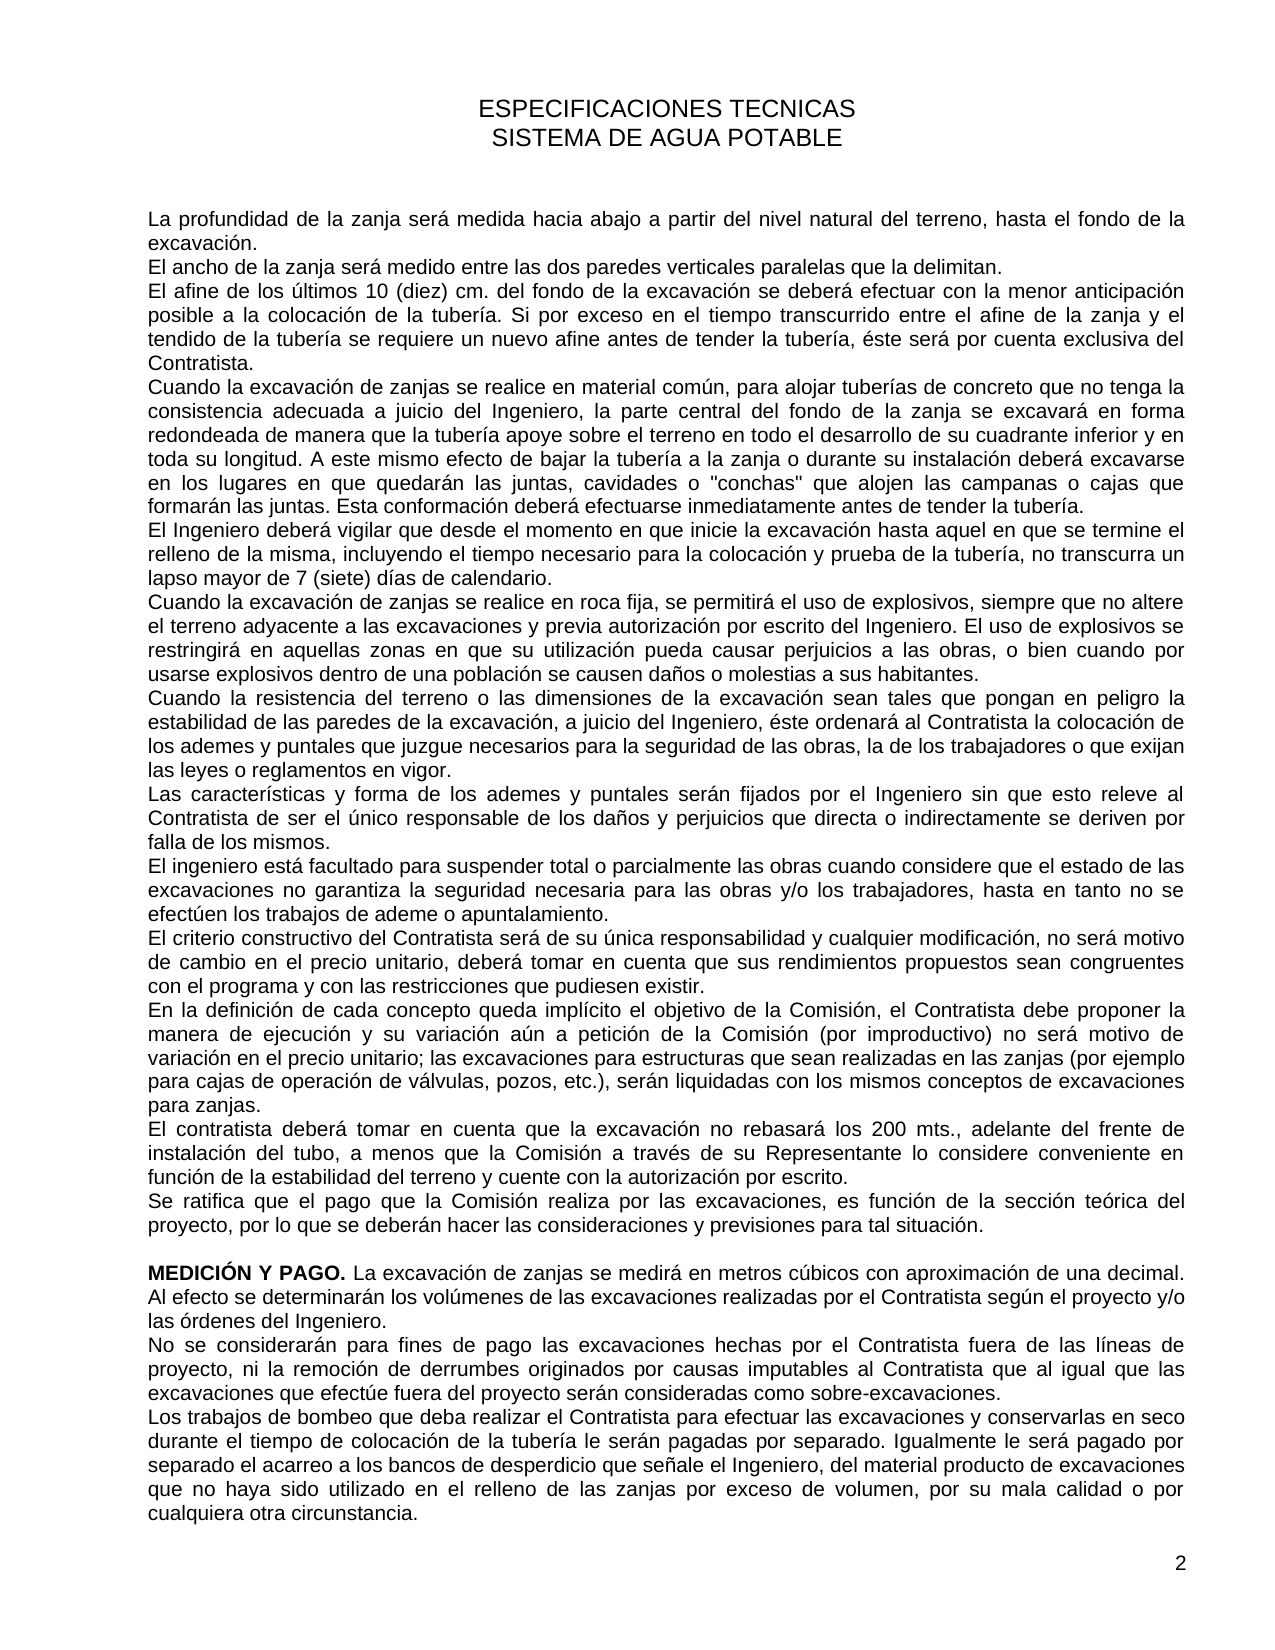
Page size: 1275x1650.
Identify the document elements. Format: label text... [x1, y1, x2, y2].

text El afine de los últimos 10 (diez) cm. del fondo de la excavación se deberá efectuar con la menor anticipación posible a la colocación de la tubería. Si por exceso en el tiempo transcurrido entre el afine de la zanja y el tendido de la tubería se requiere un nuevo afine antes de tender la tubería, éste será por cuenta exclusiva del Contratista. [148, 279, 1186, 374]
text La profundidad de la zanja será medida hacia abajo a partir del nivel natural del terreno, hasta el fondo de la excavación. [148, 207, 1186, 255]
text El Ingeniero deberá vigilar que desde el momento en que inicie la excavación hasta aquel en que se termine el relleno de la misma, incluyendo el tiempo necesario para la colocación y prueba de la tubería, no transcurra un lapso mayor de 7 (siete) días de calendario. [148, 518, 1186, 590]
text El ingeniero está facultado para suspender total o parcialmente las obras cuando considere que el estado de las excavaciones no garantiza la seguridad necesaria para las obras y/o los trabajadores, hasta en tanto no se efectúen los trabajos de ademe o apuntalamiento. [148, 854, 1186, 926]
text El criterio constructivo del Contratista será de su única responsabilidad y cualquier modificación, no será motivo de cambio en el precio unitario, deberá tomar en cuenta que sus rendimientos propuestos sean congruentes con el programa y con las restricciones que pudiesen existir. [148, 926, 1186, 997]
text No se considerarán para fines de pago las excavaciones hechas por el Contratista fuera de las líneas de proyecto, ni la remoción de derrumbes originados por causas imputables al Contratista que al igual que las excavaciones que efectúe fuera del proyecto serán consideradas como sobre-excavaciones. [148, 1333, 1186, 1405]
text Cuando la resistencia del terreno o las dimensiones de la excavación sean tales que pongan en peligro la estabilidad de las paredes de la excavación, a juicio del Ingeniero, éste ordenará al Contratista la colocación de los ademes y puntales que juzgue necesarios para la seguridad de las obras, la de los trabajadores o que exijan las leyes o reglamentos en vigor. [148, 686, 1186, 782]
text En la definición de cada concepto queda implícito el objetivo de , el Contratista debe proponer la manera de ejecución y su variación aún a petición de (por improductivo) no será motivo de variación en el precio unitario; las excavaciones para estructuras que sean realizadas en las zanjas (por ejemplo para cajas de operación de válvulas, pozos, etc.), serán liquidadas con los mismos conceptos de excavaciones para zanjas. [148, 997, 1186, 1117]
text Se ratifica que el pago que realiza por las excavaciones, es función de la sección teórica del proyecto, por lo que se deberán hacer las consideraciones y previsiones para tal situación. [148, 1189, 1186, 1237]
text El ancho de la zanja será medido entre las dos paredes verticales paralelas que la delimitan. [148, 255, 1186, 279]
text MEDICIÓN Y PAGO. La excavación de zanjas se medirá en metros cúbicos con aproximación de una decimal. Al efecto se determinarán los volúmenes de las excavaciones realizadas por el Contratista según el proyecto y/o las órdenes del Ingeniero. [148, 1261, 1186, 1333]
text El contratista deberá tomar en cuenta que la excavación no rebasará los 200 mts., adelante del frente de instalación del tubo, a menos que a través de su Representante lo considere conveniente en función de la estabilidad del terreno y cuente con la autorización por escrito. [148, 1117, 1186, 1189]
text Cuando la excavación de zanjas se realice en material común, para alojar tuberías de concreto que no tenga la consistencia adecuada a juicio del Ingeniero, la parte central del fondo de la zanja se excavará en forma redondeada de manera que la tubería apoye sobre el terreno en todo el desarrollo de su cuadrante inferior y en toda su longitud. A este mismo efecto de bajar la tubería a la zanja o durante su instalación deberá excavarse en los lugares en que quedarán las juntas, cavidades o "conchas" que alojen las campanas o cajas que formarán las juntas. Esta conformación deberá efectuarse inmediatamente antes de tender la tubería. [148, 374, 1186, 518]
text Cuando la excavación de zanjas se realice en roca fija, se permitirá el uso de explosivos, siempre que no altere el terreno adyacente a las excavaciones y previa autorización por escrito del Ingeniero. El uso de explosivos se restringirá en aquellas zonas en que su utilización pueda causar perjuicios a las obras, o bien cuando por usarse explosivos dentro de una población se causen daños o molestias a sus habitantes. [148, 590, 1186, 686]
text Los trabajos de bombeo que deba realizar el Contratista para efectuar las excavaciones y conservarlas en seco durante el tiempo de colocación de la tubería le serán pagadas por separado. Igualmente le será pagado por separado el acarreo a los bancos de desperdicio que señale el Ingeniero, del material producto de excavaciones que no haya sido utilizado en el relleno de las zanjas por exceso de volumen, por su mala calidad o por cualquiera otra circunstancia. [148, 1405, 1186, 1524]
text Las características y forma de los ademes y puntales serán fijados por el Ingeniero sin que esto releve al Contratista de ser el único responsable de los daños y perjuicios que directa o indirectamente se deriven por falla de los mismos. [148, 782, 1186, 854]
